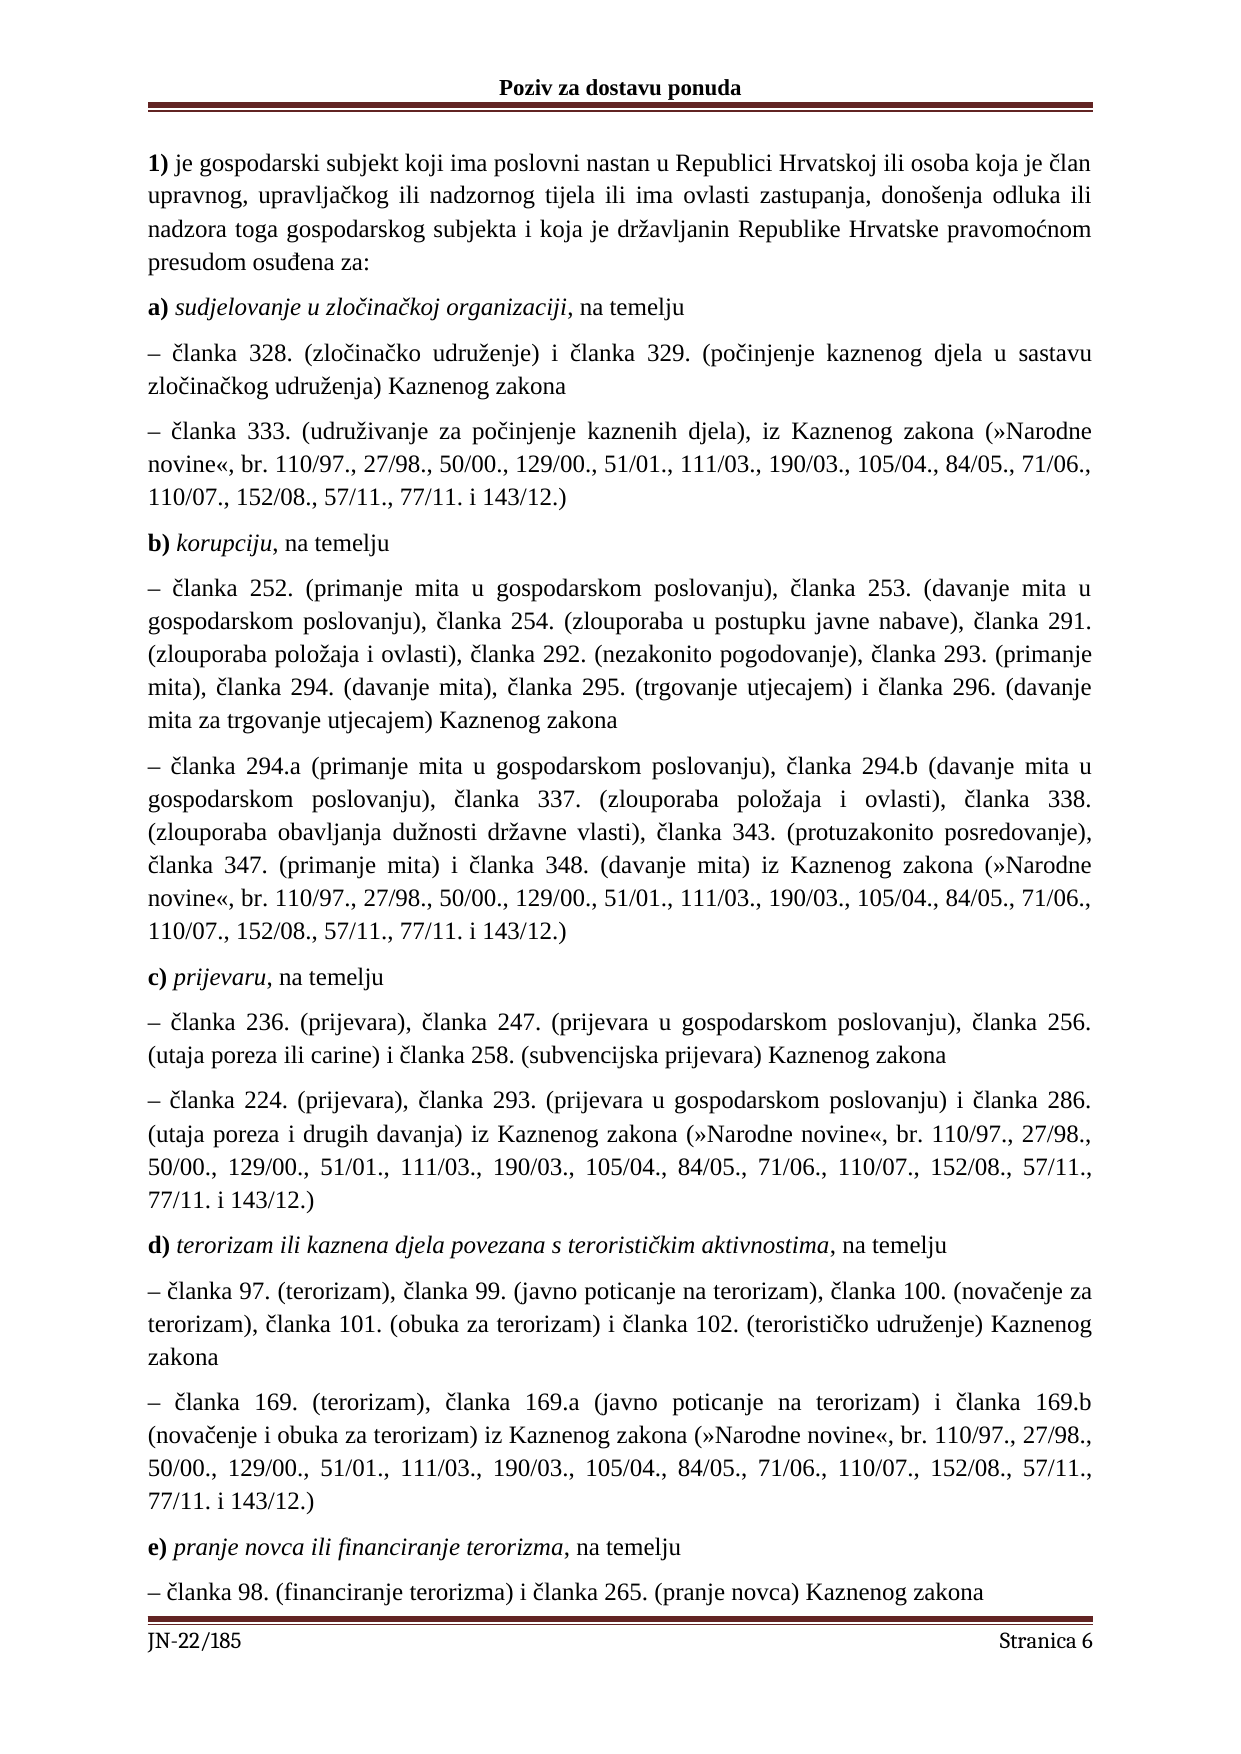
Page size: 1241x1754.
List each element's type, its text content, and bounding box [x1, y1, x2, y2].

text e) pranje novca ili financiranje terorizma, na temelju [148, 1532, 1093, 1561]
text b) korupciju, na temelju [148, 528, 1093, 557]
text – članka 294.a (primanje mita u gospodarskom poslovanju), članka 294.b (davanje mita u gospodarskom poslovanju), članka 337. (zlouporaba položaja i ovlasti), članka 338. (zlouporaba obavljanja dužnosti državne vlasti), članka 343. (protuzakonito posredovanje), članka 347. (primanje mita) i članka 348. (davanje mita) iz Kaznenog zakona (»Narodne novine«, br. 110/97., 27/98., 50/00., 129/00., 51/01., 111/03., 190/03., 105/04., 84/05., 71/06., 110/07., 152/08., 57/11., 77/11. i 143/12.) [148, 751, 1093, 945]
text – članka 236. (prijevara), članka 247. (prijevara u gospodarskom poslovanju), članka 256. (utaja poreza ili carine) i članka 258. (subvencijska prijevara) Kaznenog zakona [148, 1007, 1093, 1069]
text 1) je gospodarski subjekt koji ima poslovni nastan u Republici Hrvatskoj ili osoba koja je član upravnog, upravljačkog ili nadzornog tijela ili ima ovlasti zastupanja, donošenja odluka ili nadzora toga gospodarskog subjekta i koja je državljanin Republike Hrvatske pravomoćnom presudom osuđena za: [148, 148, 1093, 275]
text – članka 169. (terorizam), članka 169.a (javno poticanje na terorizam) i članka 169.b (novačenje i obuka za terorizam) iz Kaznenog zakona (»Narodne novine«, br. 110/97., 27/98., 50/00., 129/00., 51/01., 111/03., 190/03., 105/04., 84/05., 71/06., 110/07., 152/08., 57/11., 77/11. i 143/12.) [148, 1387, 1093, 1515]
text – članka 224. (prijevara), članka 293. (prijevara u gospodarskom poslovanju) i članka 286. (utaja poreza i drugih davanja) iz Kaznenog zakona (»Narodne novine«, br. 110/97., 27/98., 50/00., 129/00., 51/01., 111/03., 190/03., 105/04., 84/05., 71/06., 110/07., 152/08., 57/11., 77/11. i 143/12.) [148, 1086, 1093, 1213]
text – članka 333. (udruživanje za počinjenje kaznenih djela), iz Kaznenog zakona (»Narodne novine«, br. 110/97., 27/98., 50/00., 129/00., 51/01., 111/03., 190/03., 105/04., 84/05., 71/06., 110/07., 152/08., 57/11., 77/11. i 143/12.) [148, 416, 1093, 511]
text – članka 252. (primanje mita u gospodarskom poslovanju), članka 253. (davanje mita u gospodarskom poslovanju), članka 254. (zlouporaba u postupku javne nabave), članka 291. (zlouporaba položaja i ovlasti), članka 292. (nezakonito pogodovanje), članka 293. (primanje mita), članka 294. (davanje mita), članka 295. (trgovanje utjecajem) i članka 296. (davanje mita za trgovanje utjecajem) Kaznenog zakona [148, 573, 1093, 734]
text – članka 328. (zločinačko udruženje) i članka 329. (počinjenje kaznenog djela u sastavu zločinačkog udruženja) Kaznenog zakona [148, 338, 1093, 399]
text a) sudjelovanje u zločinačkoj organizaciji, na temelju [148, 292, 1093, 321]
text – članka 97. (terorizam), članka 99. (javno poticanje na terorizam), članka 100. (novačenje za terorizam), članka 101. (obuka za terorizam) i članka 102. (terorističko udruženje) Kaznenog zakona [148, 1276, 1093, 1371]
text c) prijevaru, na temelju [148, 962, 1093, 990]
text – članka 98. (financiranje terorizma) i članka 265. (pranje novca) Kaznenog zakona [148, 1577, 1093, 1606]
text d) terorizam ili kaznena djela povezana s terorističkim aktivnostima, na temelju [148, 1230, 1093, 1259]
